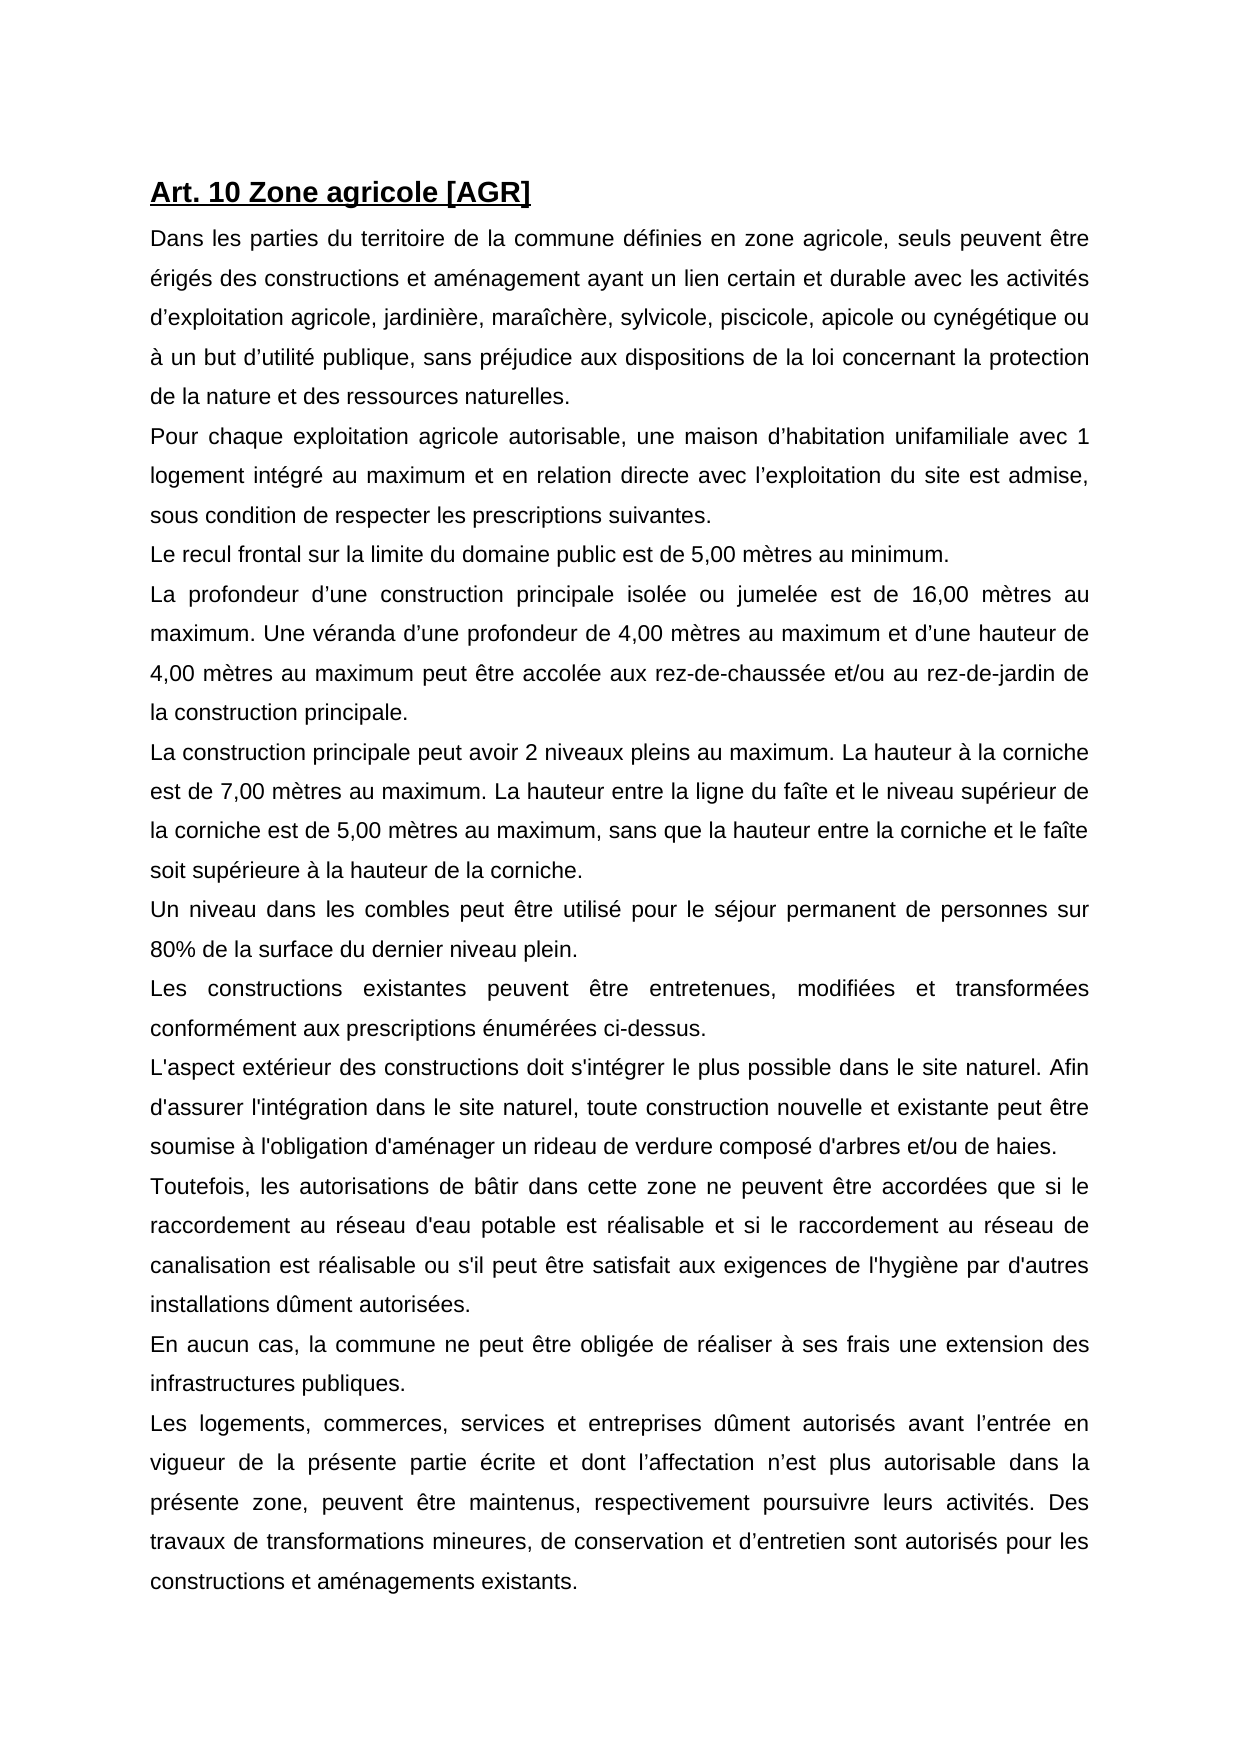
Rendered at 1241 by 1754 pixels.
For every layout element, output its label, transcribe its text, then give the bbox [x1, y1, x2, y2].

text Dans les parties du territoire de la commune définies en zone agricole, seuls peuvent être érigés des constructions et aménagement ayant un lien certain et durable avec les activités d’exploitation agricole, jardinière, maraîchère, sylvicole, piscicole, apicole ou cynégétique ou à un but d’utilité publique, sans préjudice aux dispositions de la loi concernant la protection de la nature et des ressources naturelles. [150, 225, 1090, 409]
text Pour chaque exploitation agricole autorisable, une maison d’habitation unifamiliale avec 1 logement intégré au maximum et en relation directe avec l’exploitation du site est admise, sous condition de respecter les prescriptions suivantes. [150, 423, 1090, 528]
text L'aspect extérieur des constructions doit s'intégrer le plus possible dans le site naturel. Afin d'assurer l'intégration dans le site naturel, toute construction nouvelle et existante peut être soumise à l'obligation d'aménager un rideau de verdure composé d'arbres et/ou de haies. [150, 1054, 1090, 1160]
text Toutefois, les autorisations de bâtir dans cette zone ne peuvent être accordées que si le raccordement au réseau d'eau potable est réalisable et si le raccordement au réseau de canalisation est réalisable ou s'il peut être satisfait aux exigences de l'hygiène par d'autres installations dûment autorisées. [150, 1173, 1090, 1318]
subtitle Art. 10 Zone agricole [AGR] [150, 175, 1090, 208]
text Un niveau dans les combles peut être utilisé pour le séjour permanent de personnes sur 80% de la surface du dernier niveau plein. [150, 896, 1090, 962]
text La construction principale peut avoir 2 niveaux pleins au maximum. La hauteur à la corniche est de 7,00 mètres au maximum. La hauteur entre la ligne du faîte et le niveau supérieur de la corniche est de 5,00 mètres au maximum, sans que la hauteur entre la corniche et le faîte soit supérieure à la hauteur de la corniche. [150, 738, 1090, 883]
text Les constructions existantes peuvent être entretenues, modifiées et transformées conformément aux prescriptions énumérées ci-dessus. [150, 975, 1090, 1041]
text La profondeur d’une construction principale isolée ou jumelée est de 16,00 mètres au maximum. Une véranda d’une profondeur de 4,00 mètres au maximum et d’une hauteur de 4,00 mètres au maximum peut être accolée aux rez-de-chaussée et/ou au rez-de-jardin de la construction principale. [150, 581, 1090, 725]
text Le recul frontal sur la limite du domaine public est de 5,00 mètres au minimum. [150, 541, 1090, 567]
text En aucun cas, la commune ne peut être obligée de réaliser à ses frais une extension des infrastructures publiques. [150, 1331, 1090, 1397]
text Les logements, commerces, services et entreprises dûment autorisés avant l’entrée en vigueur de la présente partie écrite et dont l’affectation n’est plus autorisable dans la présente zone, peuvent être maintenus, respectivement poursuivre leurs activités. Des travaux de transformations mineures, de conservation et d’entretien sont autorisés pour les constructions et aménagements existants. [150, 1410, 1090, 1594]
